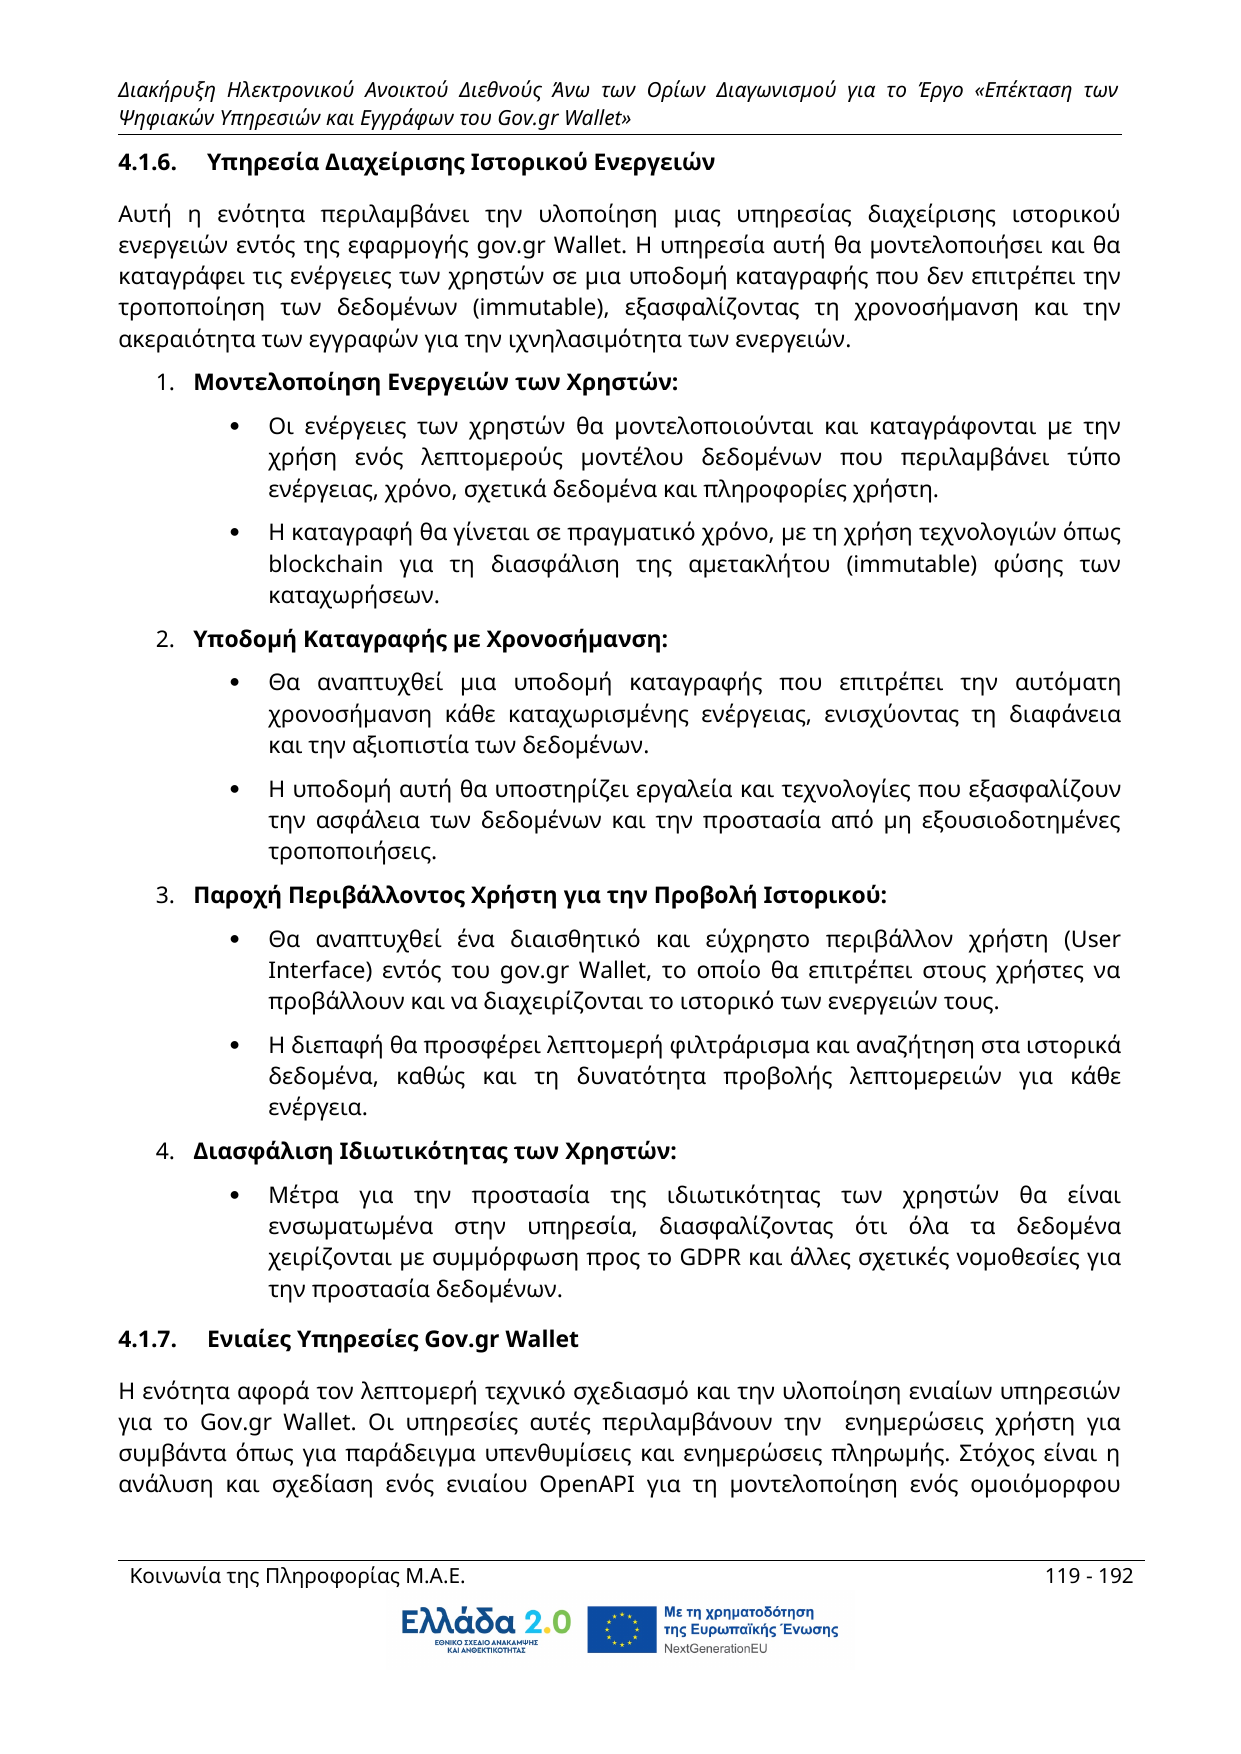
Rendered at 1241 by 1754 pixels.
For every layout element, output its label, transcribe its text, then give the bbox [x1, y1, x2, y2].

list Διασφάλιση Ιδιωτικότητας των Χρηστών: [156, 1135, 1122, 1166]
subtitle Υπηρεσία Διαχείρισης Ιστορικού Ενεργειών [118, 147, 1122, 177]
list Θα αναπτυχθεί ένα διαισθητικό και εύχρηστο περιβάλλον χρήστη (User Interface) εντός του gov.gr Wallet, το οποίο θα επιτρέπει στους χρήστες να προβάλλουν και να διαχειρίζονται το ιστορικό των ενεργειών τους. [231, 922, 1122, 1016]
list Υποδομή Καταγραφής με Χρονοσήμανση: [156, 622, 1122, 654]
list Μέτρα για την προστασία της ιδιωτικότητας των χρηστών θα είναι ενσωματωμένα στην υπηρεσία, διασφαλίζοντας ότι όλα τα δεδομένα χειρίζονται με συμμόρφωση προς το GDPR και άλλες σχετικές νομοθεσίες για την προστασία δεδομένων. [231, 1179, 1122, 1304]
text Αυτή η ενότητα περιλαμβάνει την υλοποίηση μιας υπηρεσίας διαχείρισης ιστορικού ενεργειών εντός της εφαρμογής gov.gr Wallet. Η υπηρεσία αυτή θα μοντελοποιήσει και θα καταγράφει τις ενέργειες των χρηστών σε μια υποδομή καταγραφής που δεν επιτρέπει την τροποποίηση των δεδομένων (immutable), εξασφαλίζοντας τη χρονοσήμανση και την ακεραιότητα των εγγραφών για την ιχνηλασιμότητα των ενεργειών. [118, 197, 1122, 354]
list Η υποδομή αυτή θα υποστηρίζει εργαλεία και τεχνολογίες που εξασφαλίζουν την ασφάλεια των δεδομένων και την προστασία από μη εξουσιοδοτημένες τροποποιήσεις. [231, 772, 1122, 866]
list Οι ενέργειες των χρηστών θα μοντελοποιούνται και καταγράφονται με την χρήση ενός λεπτομερούς μοντέλου δεδομένων που περιλαμβάνει τύπο ενέργειας, χρόνο, σχετικά δεδομένα και πληροφορίες χρήστη. [231, 410, 1122, 504]
list Θα αναπτυχθεί μια υποδομή καταγραφής που επιτρέπει την αυτόματη χρονοσήμανση κάθε καταχωρισμένης ενέργειας, ενισχύοντας τη διαφάνεια και την αξιοπιστία των δεδομένων. [231, 666, 1122, 760]
subtitle Ενιαίες Υπηρεσίες Gov.gr Wallet [118, 1324, 1122, 1354]
list Παροχή Περιβάλλοντος Χρήστη για την Προβολή Ιστορικού: [156, 879, 1122, 910]
list Η διεπαφή θα προσφέρει λεπτομερή φιλτράρισμα και αναζήτηση στα ιστορικά δεδομένα, καθώς και τη δυνατότητα προβολής λεπτομερειών για κάθε ενέργεια. [231, 1029, 1122, 1122]
picture [386, 1590, 855, 1670]
list Μοντελοποίηση Ενεργειών των Χρηστών: [156, 366, 1122, 397]
list Η καταγραφή θα γίνεται σε πραγματικό χρόνο, με τη χρήση τεχνολογιών όπως blockchain για τη διασφάλιση της αμετακλήτου (immutable) φύσης των καταχωρήσεων. [231, 516, 1122, 610]
